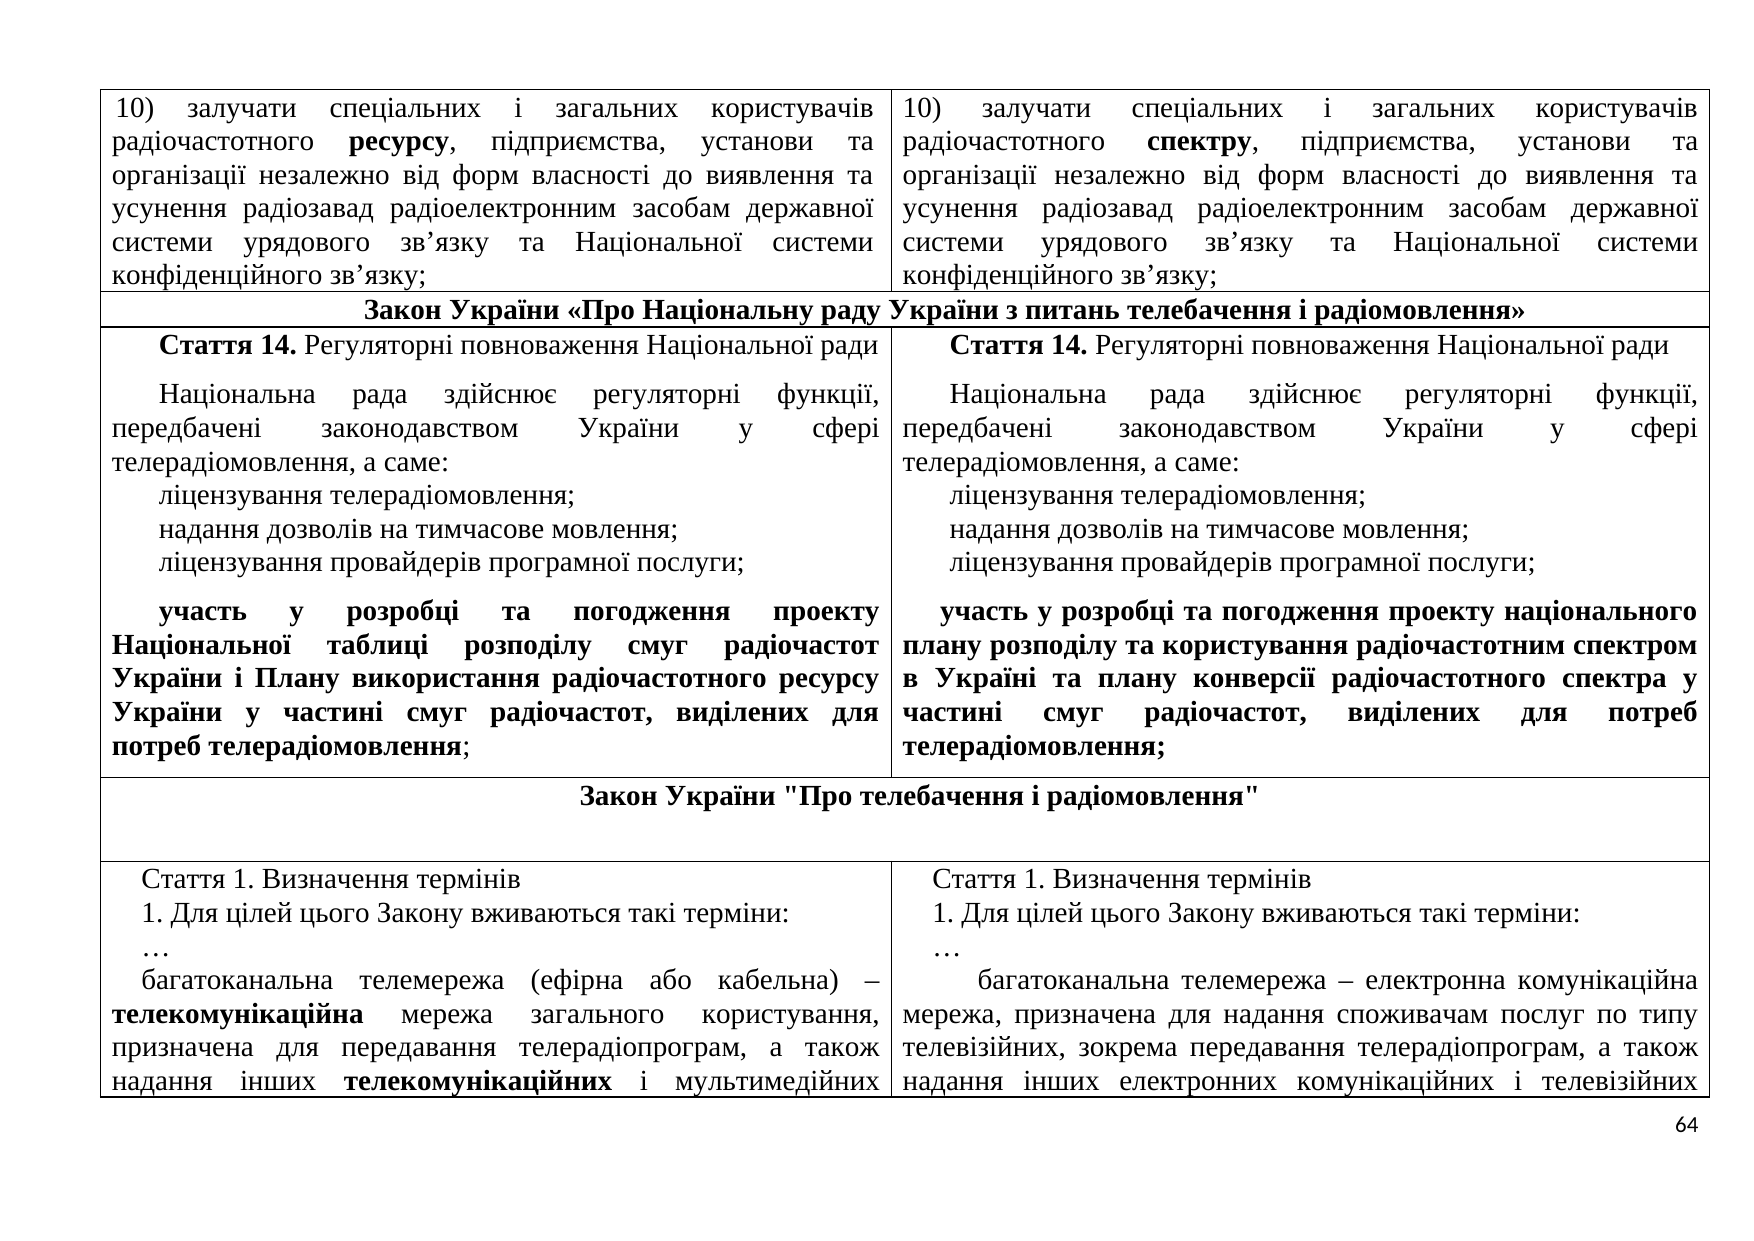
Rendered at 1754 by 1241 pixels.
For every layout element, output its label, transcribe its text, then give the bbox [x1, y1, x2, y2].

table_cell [892, 862, 1709, 1096]
table_cell Стаття 14. Регуляторні повноваження Національної ради Національна рада здійснює регуляторні функції, передбачені законодавством України у сфері телерадіомовлення, а саме: ліцензування телерадіомовлення; надання дозволів на тимчасове мовлення; ліцензування провайдерів програмної послуги; участь у розробці та погодження проекту Національної таблиці розподілу смуг радіочастот України і Плану використання радіочастотного ресурсу України у частині смуг радіочастот, виділених для потреб телерадіомовлення; [101, 328, 891, 777]
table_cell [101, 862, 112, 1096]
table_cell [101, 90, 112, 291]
table_cell Стаття 14. Регуляторні повноваження Національної ради Національна рада здійснює регуляторні функції, передбачені законодавством України у сфері телерадіомовлення, а саме: ліцензування телерадіомовлення; надання дозволів на тимчасове мовлення; ліцензування провайдерів програмної послуги; участь у розробці та погодження проекту національного плану розподілу та користування радіочастотним спектром в Україні та плану конверсії радіочастотного спектра у частині смуг радіочастот, виділених для потреб телерадіомовлення; [892, 328, 1709, 777]
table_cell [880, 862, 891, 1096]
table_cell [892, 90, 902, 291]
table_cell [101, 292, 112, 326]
table_cell Закон України "Про телебачення і радіомовлення" [101, 778, 1709, 861]
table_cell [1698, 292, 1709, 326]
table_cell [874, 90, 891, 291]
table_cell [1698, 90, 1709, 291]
